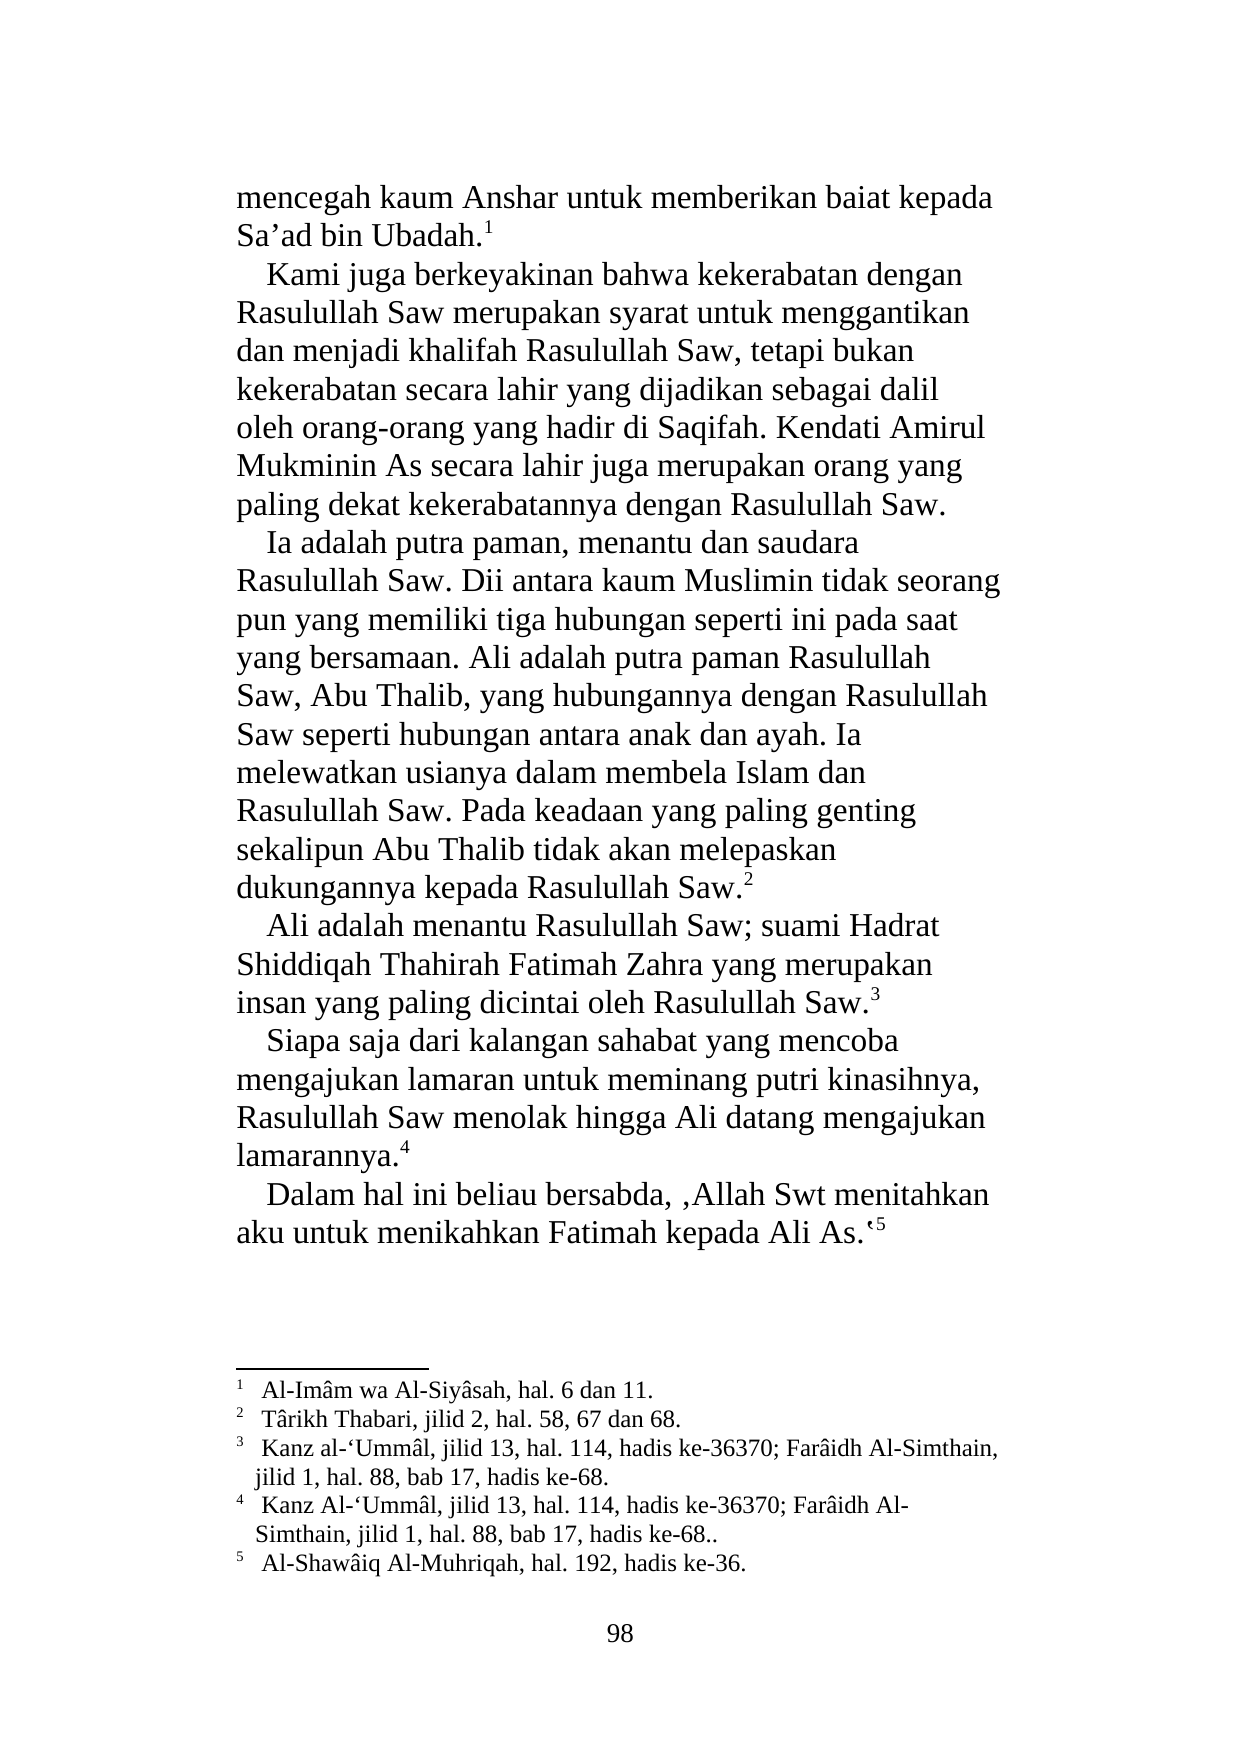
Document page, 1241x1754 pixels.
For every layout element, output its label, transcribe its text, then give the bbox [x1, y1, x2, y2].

text Siapa saja dari kalangan sahabat yang mencoba mengajukan lamaran untuk meminang putri kinasihnya, Rasulullah Saw menolak hingga Ali datang mengajukan lamarannya. [236, 1021, 1004, 1174]
text Dalam hal ini beliau bersabda, ‚Allah Swt menitahkan aku untuk menikahkan Fatimah kepada Ali As.‛ [236, 1174, 1004, 1251]
text Kami juga berkeyakinan bahwa kekerabatan dengan Rasulullah Saw merupakan syarat untuk menggantikan dan menjadi khalifah Rasulullah Saw, tetapi bukan kekerabatan secara lahir yang dijadikan sebagai dalil oleh orang-orang yang hadir di Saqifah. Kendati Amirul Mukminin As secara lahir juga merupakan orang yang paling dekat kekerabatannya dengan Rasulullah Saw. [236, 254, 1004, 522]
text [236, 177, 1004, 254]
text Ia adalah putra paman, menantu dan saudara Rasulullah Saw. Dii antara kaum Muslimin tidak seorang pun yang memiliki tiga hubungan seperti ini pada saat yang bersamaan. Ali adalah putra paman Rasulullah Saw, Abu Thalib, yang hubungannya dengan Rasulullah Saw seperti hubungan antara anak dan ayah. Ia melewatkan usianya dalam membela Islam dan Rasulullah Saw. Pada keadaan yang paling genting sekalipun Abu Thalib tidak akan melepaskan dukungannya kepada Rasulullah Saw. [236, 522, 1004, 906]
text Ali adalah menantu Rasulullah Saw; suami Hadrat Shiddiqah Thahirah Fatimah Zahra yang merupakan insan yang paling dicintai oleh Rasulullah Saw. [236, 906, 1004, 1021]
